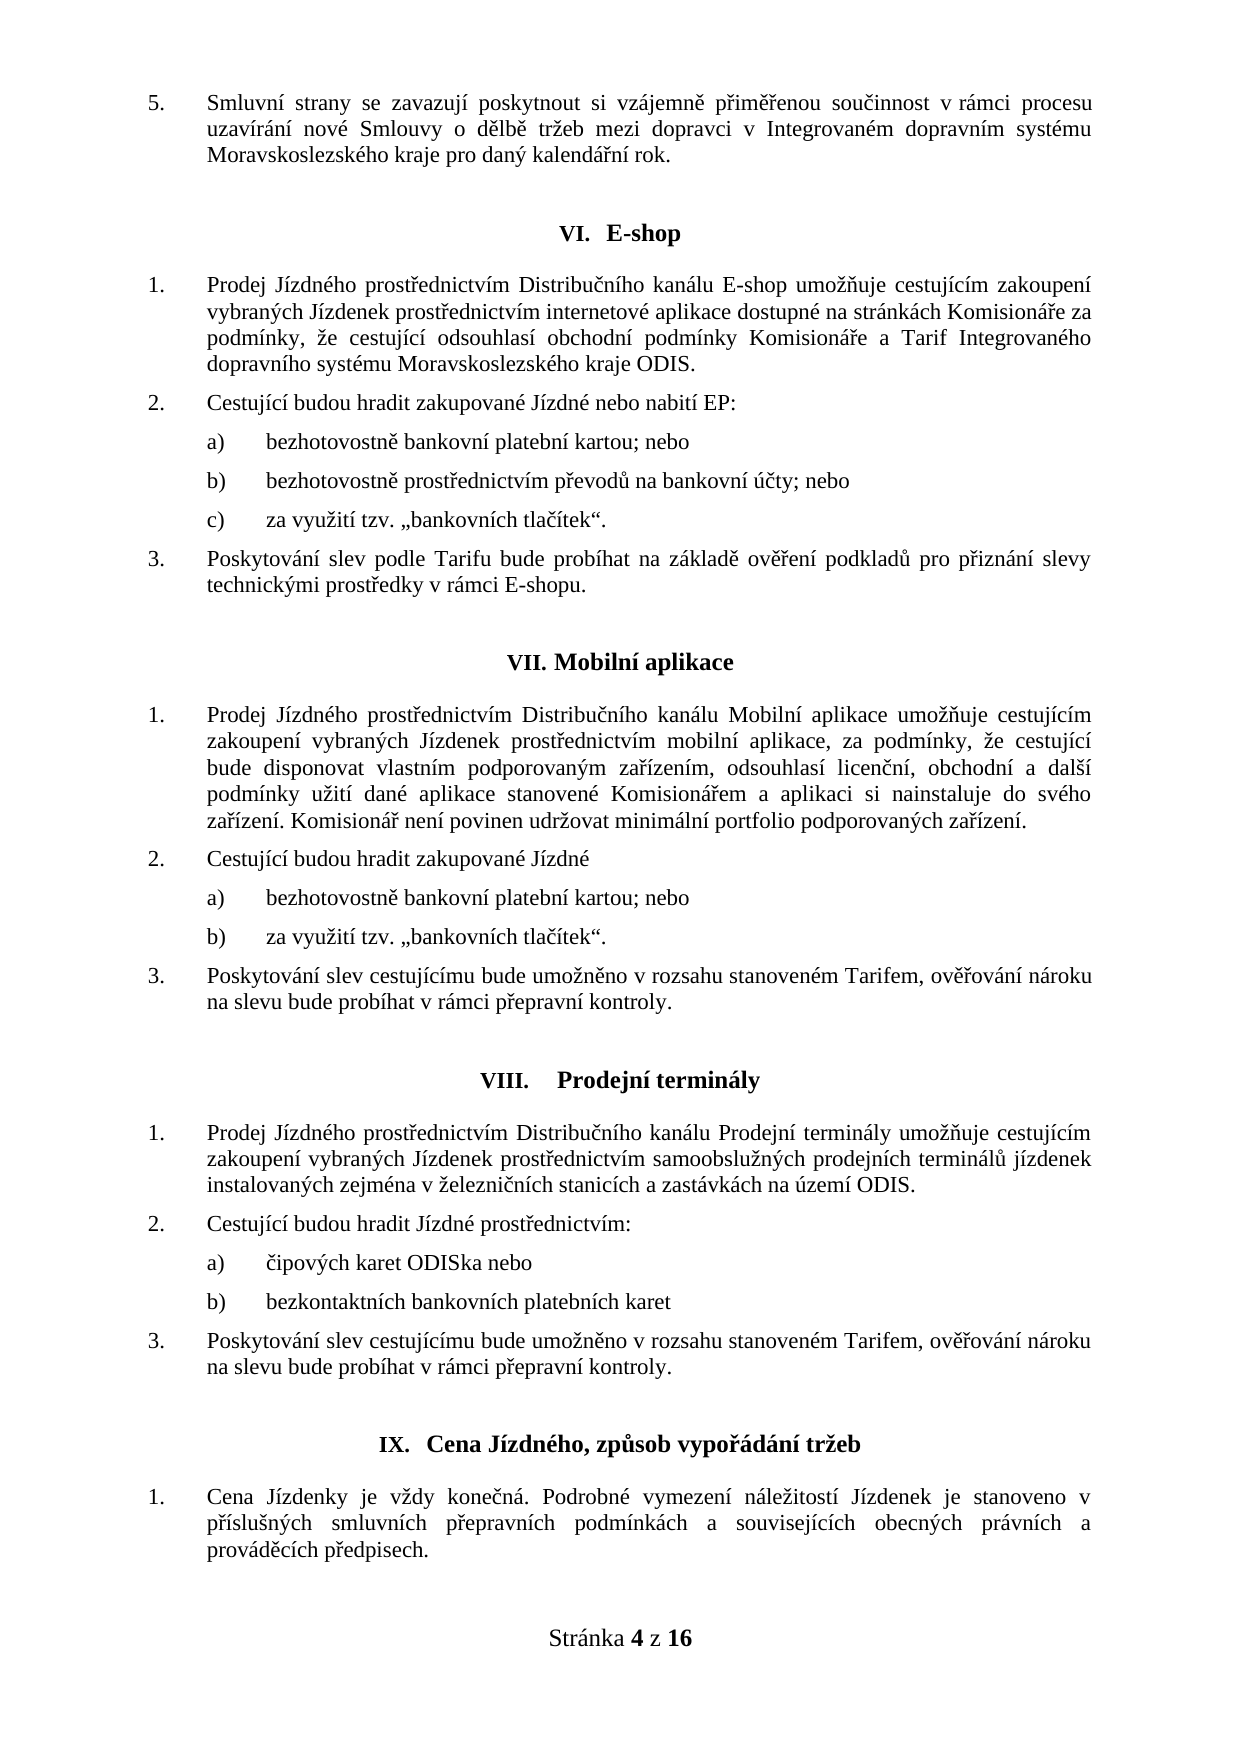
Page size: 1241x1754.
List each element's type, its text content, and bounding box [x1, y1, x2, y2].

text Smluvní strany se zavazují poskytnout si vzájemně přiměřenou součinnost v rámci procesu uzavírání nové Smlouvy o dělbě tržeb mezi dopravci v Integrovaném dopravním systému Moravskoslezského kraje pro daný kalendářní rok. [148, 89, 1093, 168]
list bezhotovostně prostřednictvím převodů na bankovní účty; nebo [207, 467, 1093, 493]
text Prodej Jízdného prostřednictvím Distribučního kanálu E-shop umožňuje cestujícím zakoupení vybraných Jízdenek prostřednictvím internetové aplikace dostupné na stránkách Komisionáře za podmínky, že cestující odsouhlasí obchodní podmínky Komisionáře a Tarif Integrovaného dopravního systému Moravskoslezského kraje ODIS. [148, 271, 1093, 377]
text Cestující budou hradit Jízdné prostřednictvím: [148, 1210, 1093, 1236]
text Prodej Jízdného prostřednictvím Distribučního kanálu Mobilní aplikace umožňuje cestujícím zakoupení vybraných Jízdenek prostřednictvím mobilní aplikace, za podmínky, že cestující bude disponovat vlastním podporovaným zařízením, odsouhlasí licenční, obchodní a další podmínky užití dané aplikace stanovené Komisionářem a aplikaci si nainstaluje do svého zařízení. Komisionář není povinen udržovat minimální portfolio podporovaných zařízení. [148, 701, 1093, 833]
text E-shop [148, 218, 1093, 246]
text Cestující budou hradit zakupované Jízdné [148, 846, 1093, 872]
text Mobilní aplikace [148, 647, 1093, 676]
text Poskytování slev cestujícímu bude umožněno v rozsahu stanoveném Tarifem, ověřování nároku na slevu bude probíhat v rámci přepravní kontroly. [148, 962, 1093, 1015]
list bezkontaktních bankovních platebních karet [207, 1288, 1093, 1314]
list bezhotovostně bankovní platební kartou; nebo [207, 428, 1093, 454]
list čipových karet ODISka nebo [207, 1249, 1093, 1275]
text Poskytování slev cestujícímu bude umožněno v rozsahu stanoveném Tarifem, ověřování nároku na slevu bude probíhat v rámci přepravní kontroly. [148, 1327, 1093, 1379]
text Cena Jízdného, způsob vypořádání tržeb [148, 1429, 1093, 1458]
text Cestující budou hradit zakupované Jízdné nebo nabití EP: [148, 389, 1093, 416]
text Prodej Jízdného prostřednictvím Distribučního kanálu Prodejní terminály umožňuje cestujícím zakoupení vybraných Jízdenek prostřednictvím samoobslužných prodejních terminálů jízdenek instalovaných zejména v železničních stanicích a zastávkách na území ODIS. [148, 1118, 1093, 1198]
list za využití tzv. „bankovních tlačítek“. [207, 506, 1093, 532]
list za využití tzv. „bankovních tlačítek“. [207, 923, 1093, 949]
text Poskytování slev podle Tarifu bude probíhat na základě ověření podkladů pro přiznání slevy technickými prostředky v rámci E-shopu. [148, 545, 1093, 597]
text Cena Jízdenky je vždy konečná. Podrobné vymezení náležitostí Jízdenek je stanoveno v příslušných smluvních přepravních podmínkách a souvisejících obecných právních a prováděcích předpisech. [148, 1483, 1093, 1562]
list bezhotovostně bankovní platební kartou; nebo [207, 884, 1093, 911]
text Prodejní terminály [148, 1065, 1093, 1093]
